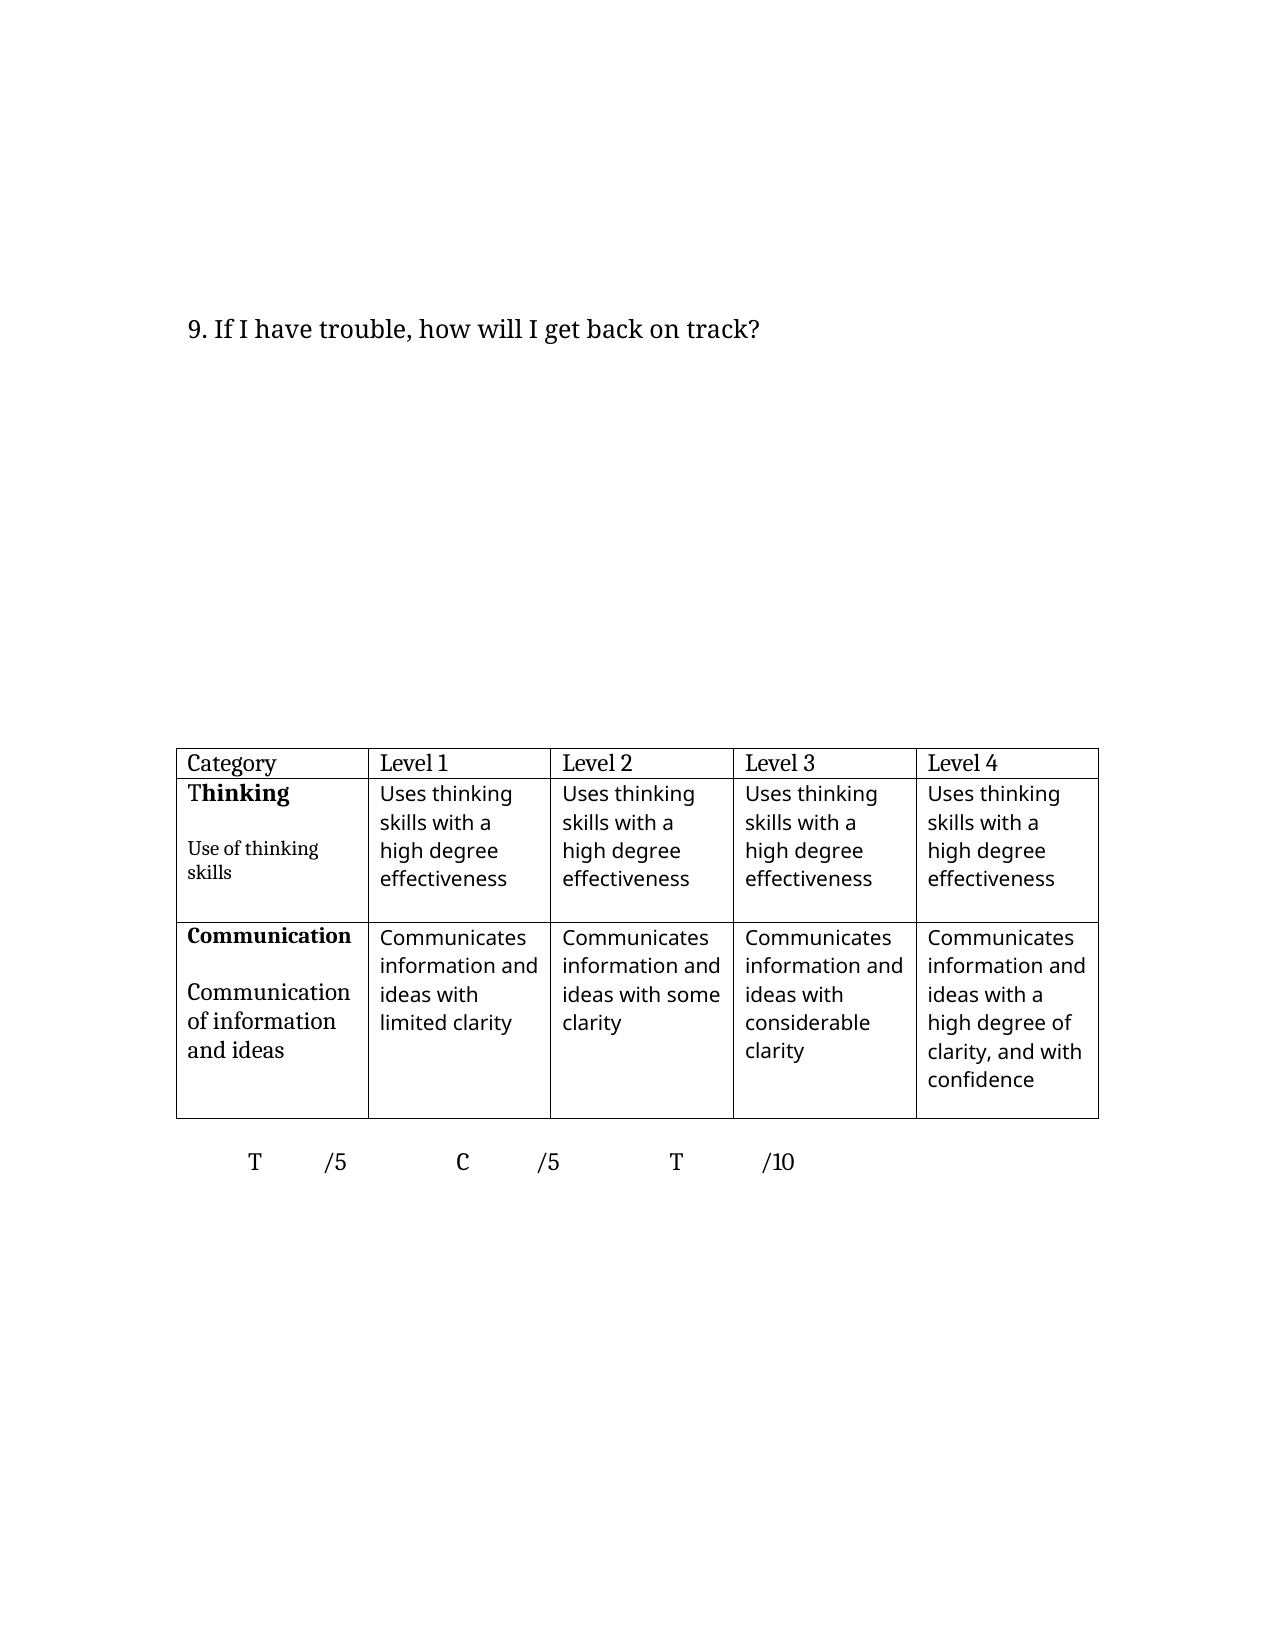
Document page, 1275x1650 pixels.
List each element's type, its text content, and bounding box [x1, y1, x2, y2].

table_header Level 1 [369, 749, 550, 778]
table_header Level 4 [917, 749, 1098, 778]
table_header Level 3 [734, 749, 916, 778]
table_header Category [177, 749, 368, 778]
table_cell Communicates information and ideas with considerable clarity [734, 923, 916, 1118]
table_cell Communicates information and ideas with a high degree of clarity, and with confidence [917, 923, 1098, 1118]
table_cell Communication Communication of information and ideas [177, 923, 368, 1118]
text T /5 C /5 T /10 [187, 1148, 1087, 1176]
text 9. If I have trouble, how will I get back on track? [187, 311, 1087, 345]
table_cell Uses thinking skills with a high degree effectiveness [369, 779, 550, 922]
table_cell Communicates information and ideas with some clarity [551, 923, 733, 1118]
table_cell Uses thinking skills with a high degree effectiveness [551, 779, 733, 922]
table_header Level 2 [551, 749, 733, 778]
table_cell Thinking Use of thinking skills [177, 779, 368, 922]
table_cell Communicates information and ideas with limited clarity [369, 923, 550, 1118]
table_cell Uses thinking skills with a high degree effectiveness [734, 779, 916, 922]
table_cell Uses thinking skills with a high degree effectiveness [917, 779, 1098, 922]
